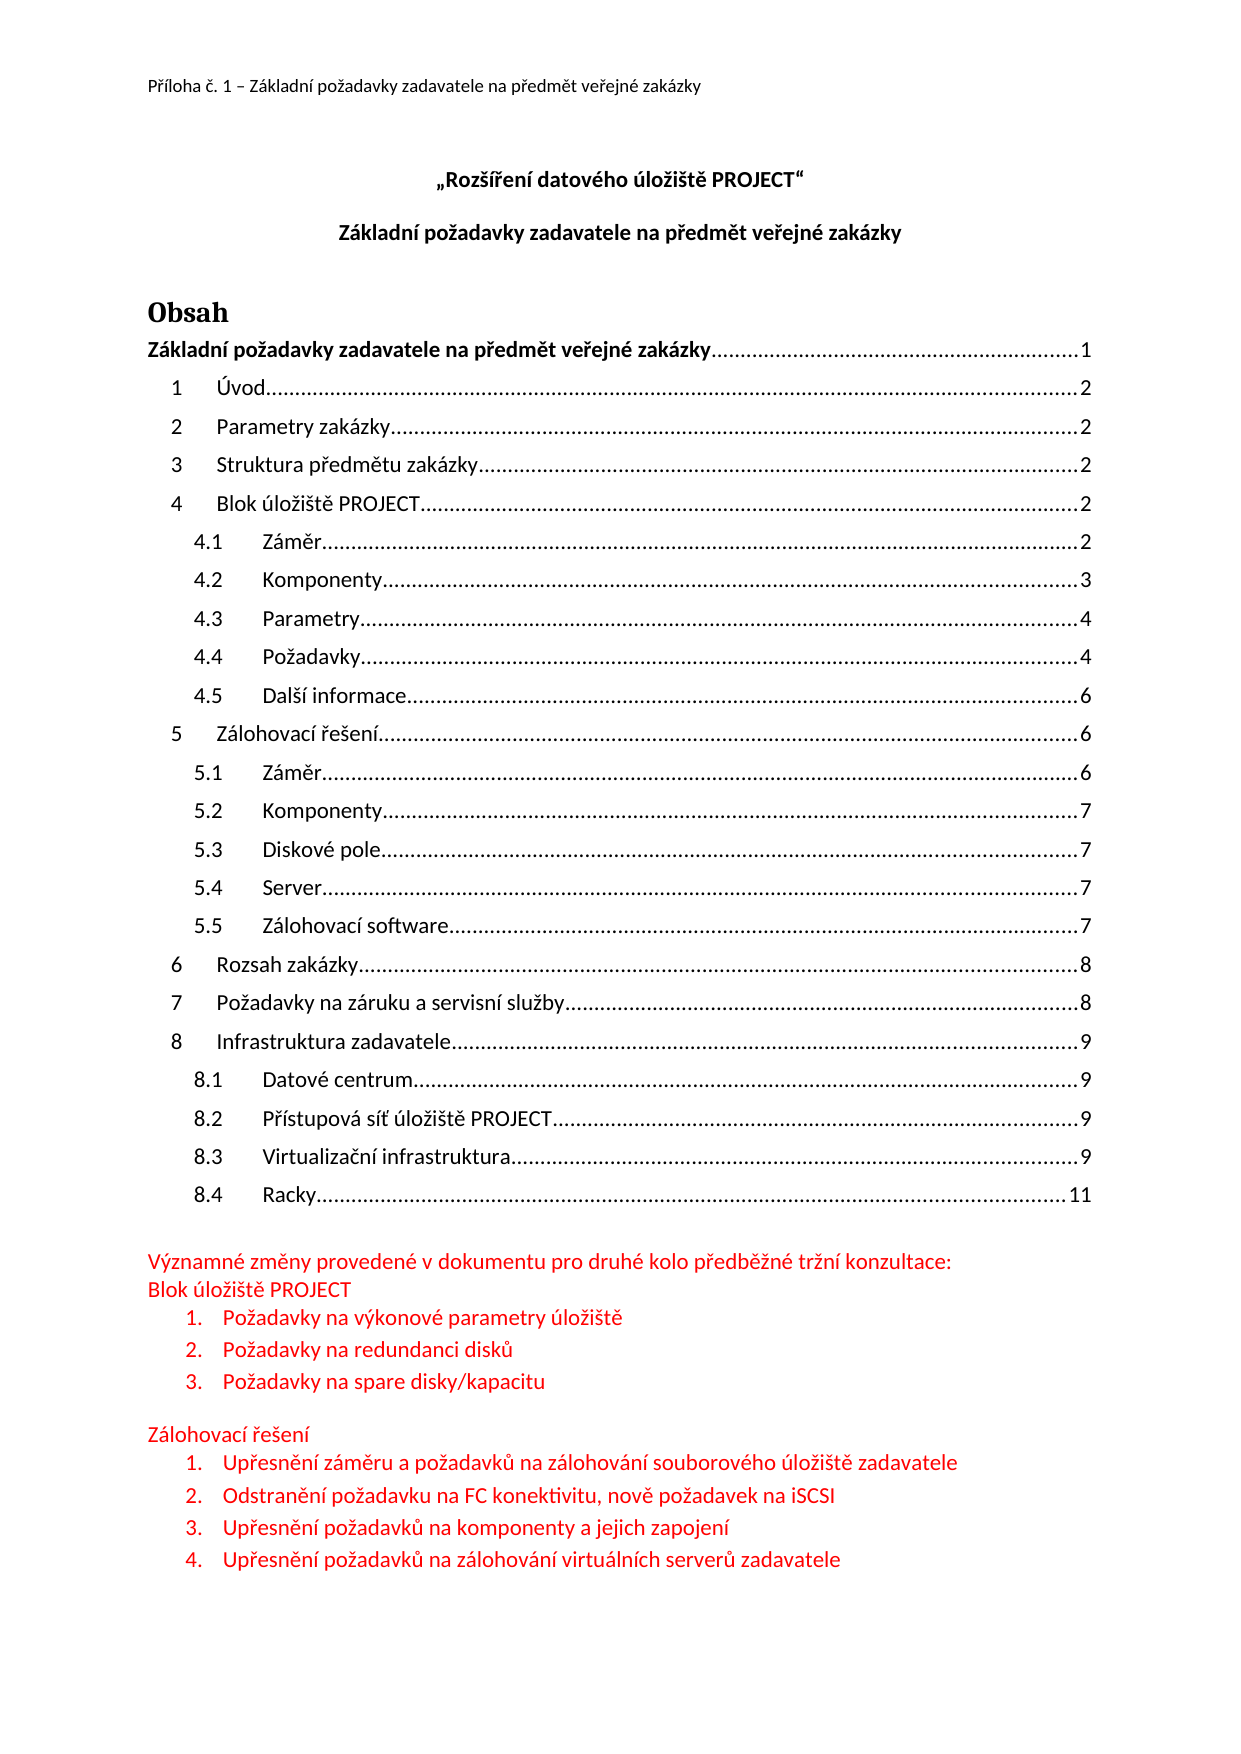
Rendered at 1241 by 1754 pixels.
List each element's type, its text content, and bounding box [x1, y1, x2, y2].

text 4.5 Další informace 6 [193, 681, 1093, 709]
text 8 Infrastruktura zadavatele 9 [171, 1027, 1093, 1055]
text 5 Zálohovací řešení 6 [171, 719, 1093, 747]
text 8.1 Datové centrum 9 [193, 1065, 1093, 1093]
text Zálohovací řešení [148, 1421, 1093, 1448]
text Obsah [148, 296, 1093, 330]
text 4.2 Komponenty 3 [193, 566, 1093, 594]
text 2 Parametry zakázky 2 [171, 412, 1093, 440]
text 4.4 Požadavky 4 [193, 642, 1093, 671]
text 8.4 Racky 11 [193, 1181, 1093, 1209]
text „Rozšíření datového úložiště PROJECT“ [148, 160, 1093, 193]
text 1 Úvod 2 [171, 373, 1093, 401]
text 7 Požadavky na záruku a servisní služby 8 [171, 988, 1093, 1016]
text 5.5 Zálohovací software 7 [193, 912, 1093, 939]
list Odstranění požadavku na FC konektivitu, nově požadavek na iSCSI [185, 1481, 1093, 1509]
text 5.3 Diskové pole 7 [193, 835, 1093, 863]
list Požadavky na spare disky/kapacitu [185, 1367, 1093, 1396]
text 4.3 Parametry 4 [193, 604, 1093, 632]
text 5.1 Záměr 6 [193, 758, 1093, 786]
text 8.2 Přístupová síť úložiště PROJECT 9 [193, 1104, 1093, 1132]
text 5.4 Server 7 [193, 873, 1093, 901]
text 3 Struktura předmětu zakázky 2 [171, 450, 1093, 478]
text 4.1 Záměr 2 [193, 527, 1093, 555]
list Upřesnění požadavků na zálohování virtuálních serverů zadavatele [185, 1545, 1093, 1573]
list Upřesnění záměru a požadavků na zálohování souborového úložiště zadavatele [185, 1448, 1093, 1477]
text 8.3 Virtualizační infrastruktura 9 [193, 1142, 1093, 1170]
text Významné změny provedené v dokumentu pro druhé kolo předběžné tržní konzultace: [148, 1247, 1093, 1275]
text Základní požadavky zadavatele na předmět veřejné zakázky 1 [148, 335, 1093, 363]
text Základní požadavky zadavatele na předmět veřejné zakázky [148, 218, 1093, 246]
list Upřesnění požadavků na komponenty a jejich zapojení [185, 1513, 1093, 1541]
list Požadavky na redundanci disků [185, 1335, 1093, 1363]
text 6 Rozsah zakázky 8 [171, 950, 1093, 978]
list Požadavky na výkonové parametry úložiště [185, 1303, 1093, 1331]
text Blok úložiště PROJECT [148, 1275, 1093, 1303]
text 4 Blok úložiště PROJECT 2 [171, 489, 1093, 517]
text 5.2 Komponenty 7 [193, 796, 1093, 824]
